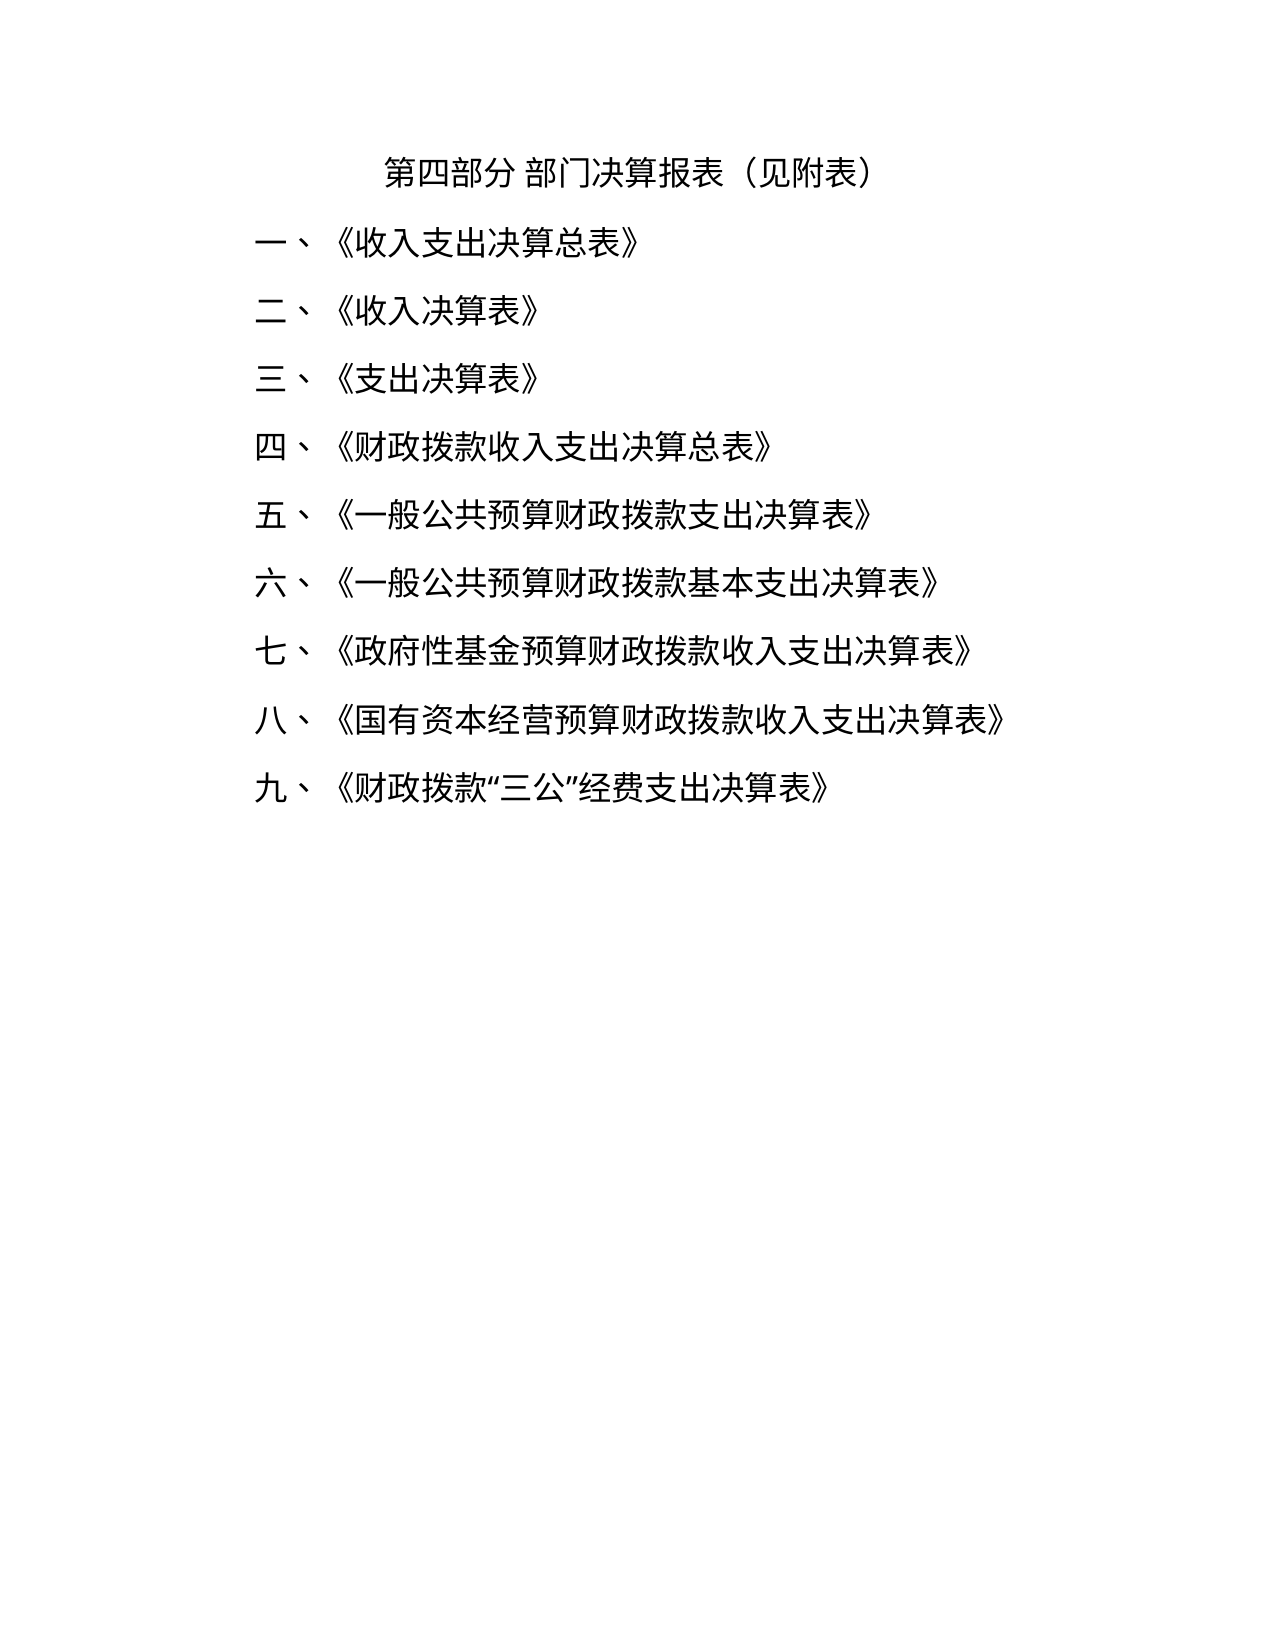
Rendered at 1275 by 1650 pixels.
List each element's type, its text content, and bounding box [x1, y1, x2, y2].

text 第四部分 部门决算报表（见附表） [187, 150, 1087, 195]
text 三、《支出决算表》 [187, 356, 1087, 401]
text 七、《政府性基金预算财政拨款收入支出决算表》 [187, 628, 1087, 674]
text 六、《一般公共预算财政拨款基本支出决算表》 [187, 560, 1087, 606]
text 二、《收入决算表》 [187, 288, 1087, 333]
text 九、《财政拨款“三公”经费支出决算表》 [187, 764, 1087, 810]
text 四、《财政拨款收入支出决算总表》 [187, 424, 1087, 469]
text 一、《收入支出决算总表》 [187, 219, 1087, 265]
text 五、《一般公共预算财政拨款支出决算表》 [187, 492, 1087, 537]
text 八、《国有资本经营预算财政拨款收入支出决算表》 [187, 696, 1087, 742]
